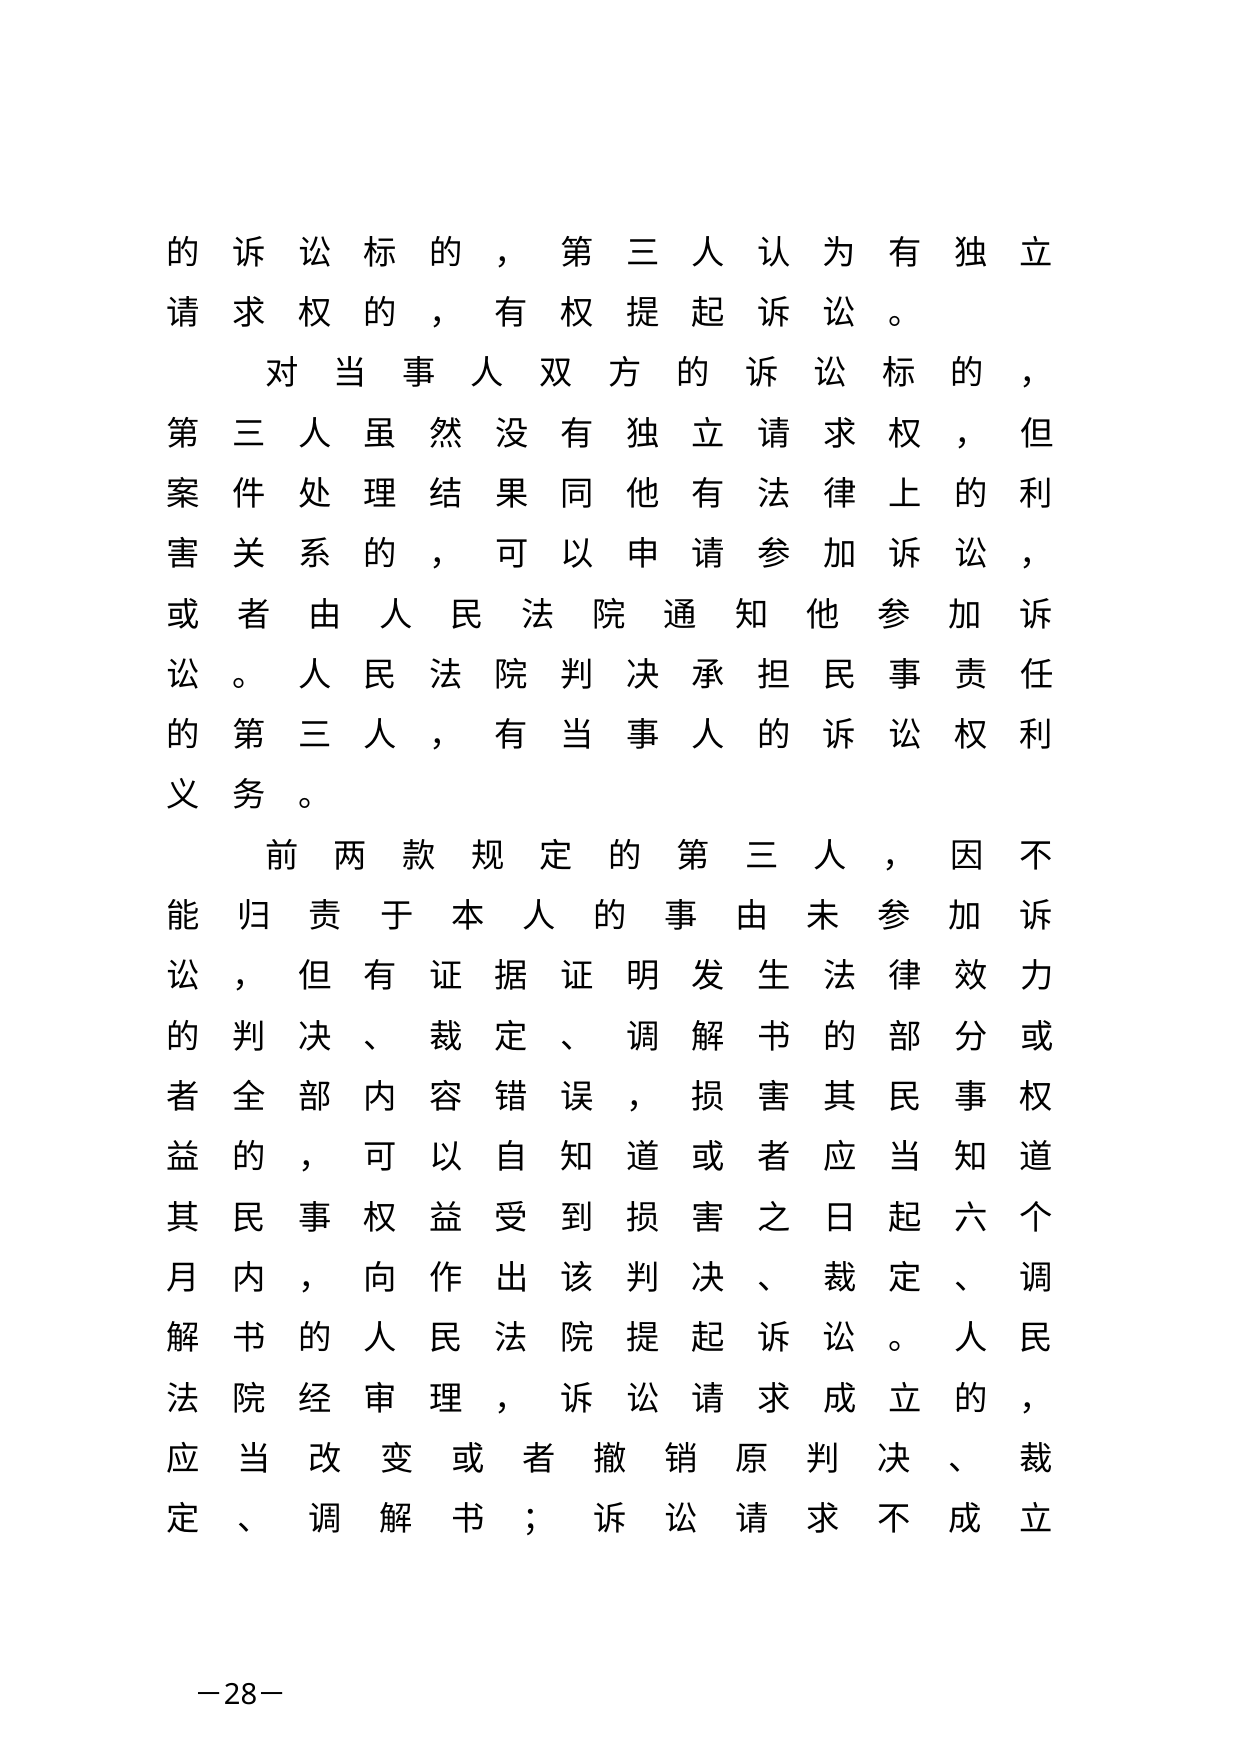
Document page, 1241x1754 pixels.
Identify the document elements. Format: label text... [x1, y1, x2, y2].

text 对当事人双方的诉讼标的，第三人虽然没有独立请求权，但案件处理结果同他有法律上的利害关系的，可以申请参加诉讼，或者由人民法院通知他参加诉讼。人民法院判决承担民事责任的第三人，有当事人的诉讼权利义务。 [167, 340, 1085, 822]
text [167, 219, 1085, 340]
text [167, 822, 1085, 1546]
